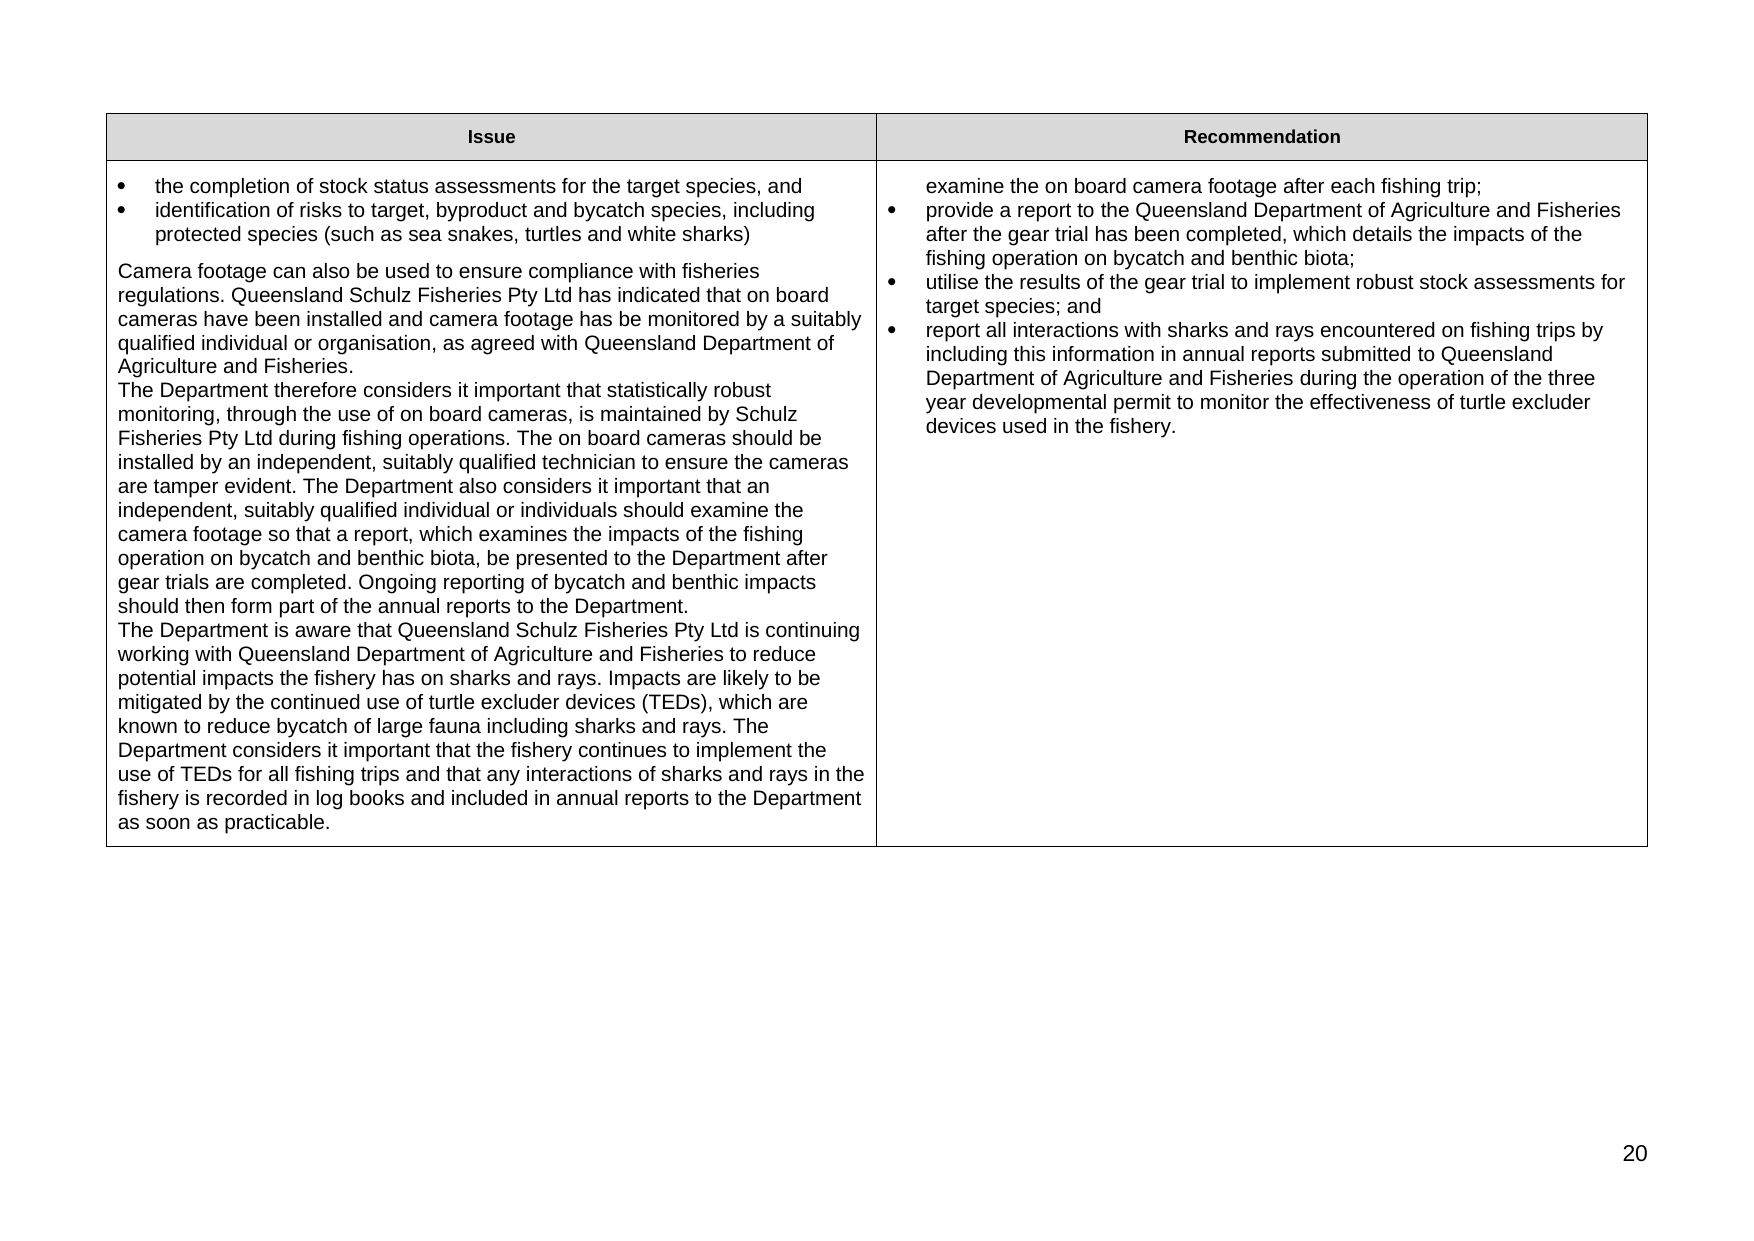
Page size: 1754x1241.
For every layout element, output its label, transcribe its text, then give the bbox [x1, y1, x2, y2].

table_header Recommendation [877, 114, 1647, 160]
table_header Issue [107, 114, 876, 160]
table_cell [877, 161, 1647, 846]
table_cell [107, 161, 876, 846]
